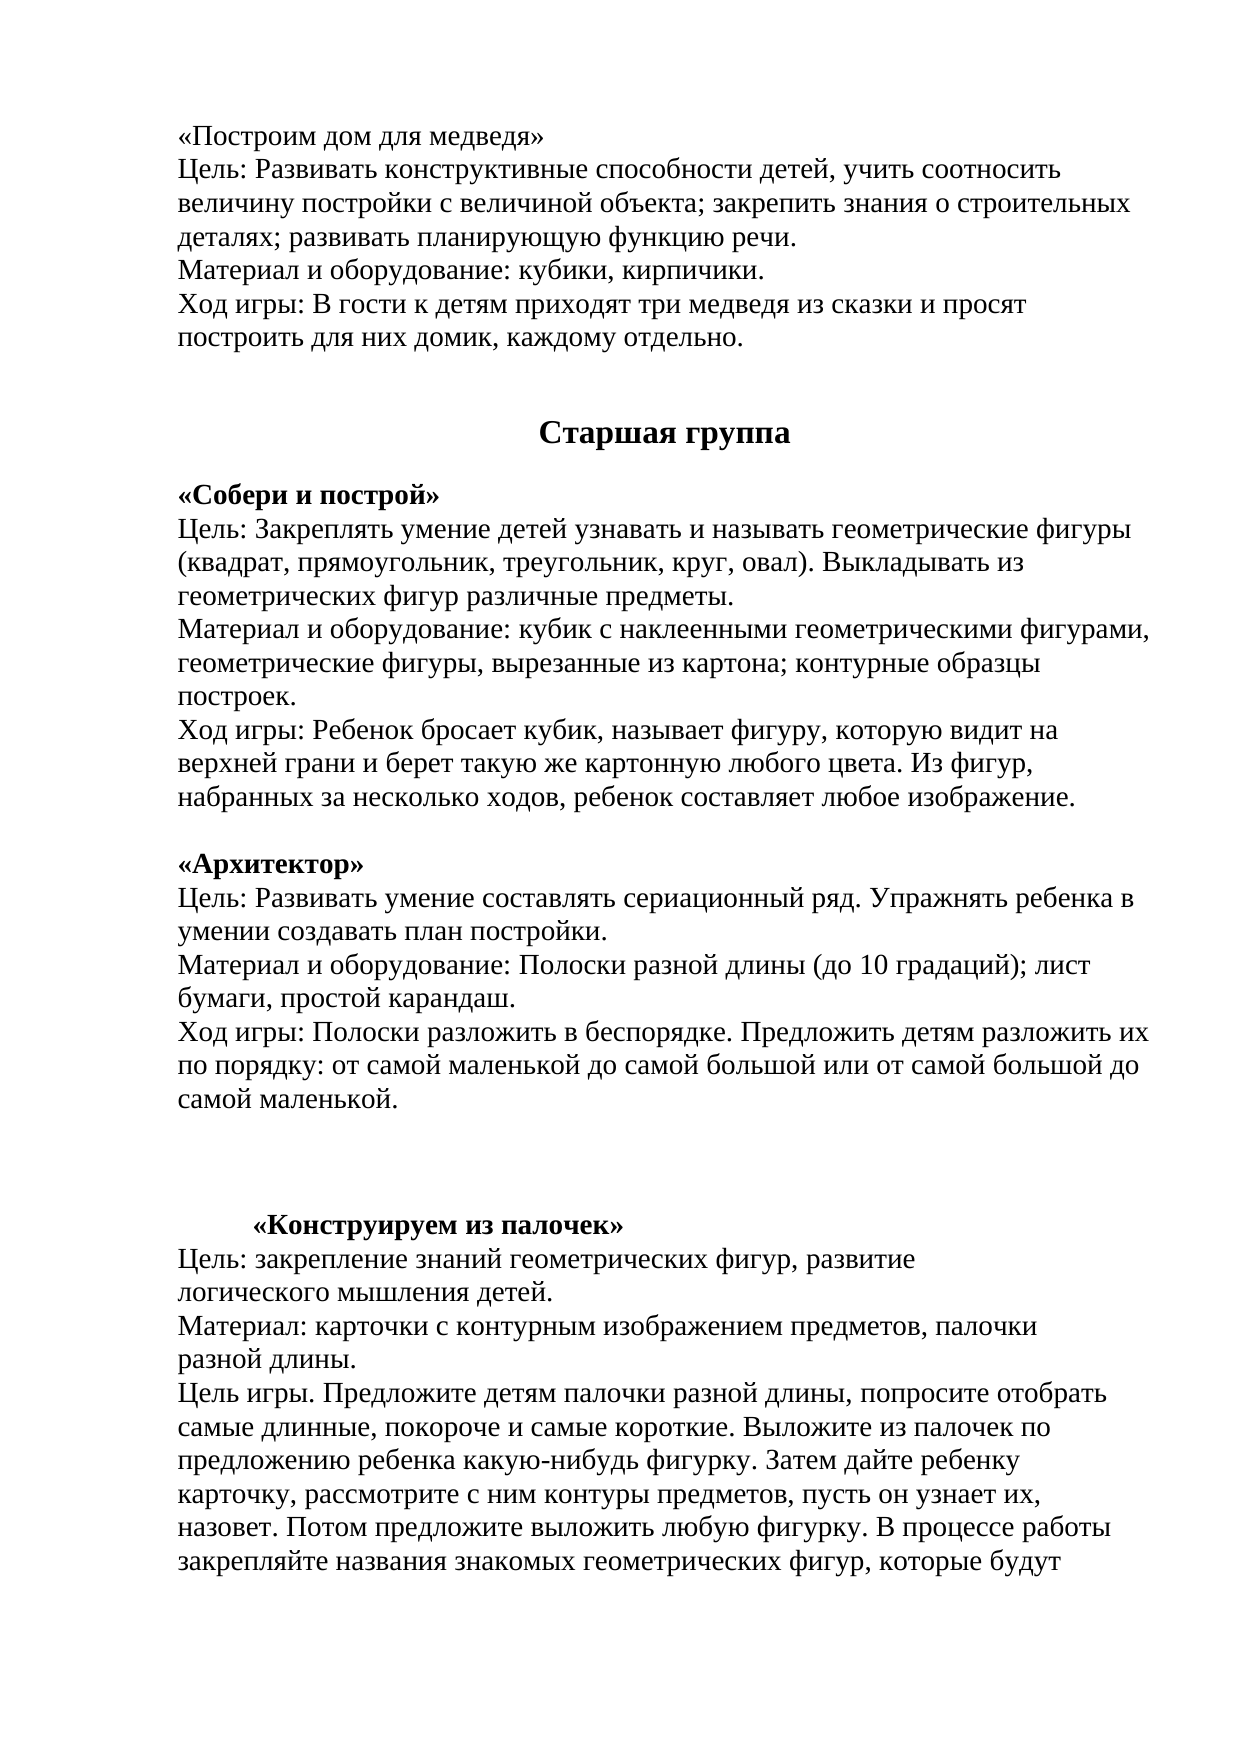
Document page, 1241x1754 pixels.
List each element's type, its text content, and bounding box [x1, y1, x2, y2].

text Материал: карточки с контурным изображением предметов, палочки разной длины. [177, 1308, 1043, 1375]
text Цель: закрепление знаний геометрических фигур, развитие логического мышления детей. [177, 1241, 1056, 1308]
text Ход игры: Ребенок бросает кубик, называет фигуру, которую видит на верхней грани и берет такую же картонную любого цвета. Из фигур, набранных за несколько ходов, ребенок составляет любое изображение. [177, 712, 1152, 813]
text «Архитектор» [177, 846, 1152, 880]
text Цель: Закреплять умение детей узнавать и называть геометрические фигуры (квадрат, прямоугольник, треугольник, круг, овал). Выкладывать из геометрических фигур различные предметы. [177, 511, 1152, 611]
text Материал и оборудование: кубик с наклеенными геометрическими фигурами, геометрические фигуры, вырезанные из картона; контурные образцы построек. [177, 611, 1152, 712]
text Цель: Развивать конструктивные способности детей, учить соотносить величину постройки с величиной объекта; закрепить знания о строительных деталях; развивать планирующую функцию речи. [177, 152, 1152, 252]
text Цель: Развивать умение составлять сериационный ряд. Упражнять ребенка в умении создавать план постройки. [177, 880, 1152, 947]
text Материал и оборудование: Полоски разной длины (до 10 градаций); лист бумаги, простой карандаш. [177, 947, 1152, 1014]
text «Построим дом для медведя» [177, 118, 1152, 152]
text «Собери и построй» [177, 477, 1152, 511]
text Ход игры: Полоски разложить в беспорядке. Предложить детям разложить их по порядку: от самой маленькой до самой большой или от самой большой до самой маленькой. [177, 1014, 1152, 1114]
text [177, 1375, 1143, 1576]
text Старшая группа [177, 412, 1152, 451]
text «Конструируем из палочек» [252, 1207, 1152, 1241]
text Материал и оборудование: кубики, кирпичики. [177, 252, 1152, 286]
text Ход игры: В гости к детям приходят три медведя из сказки и просят построить для них домик, каждому отдельно. [177, 286, 1152, 353]
